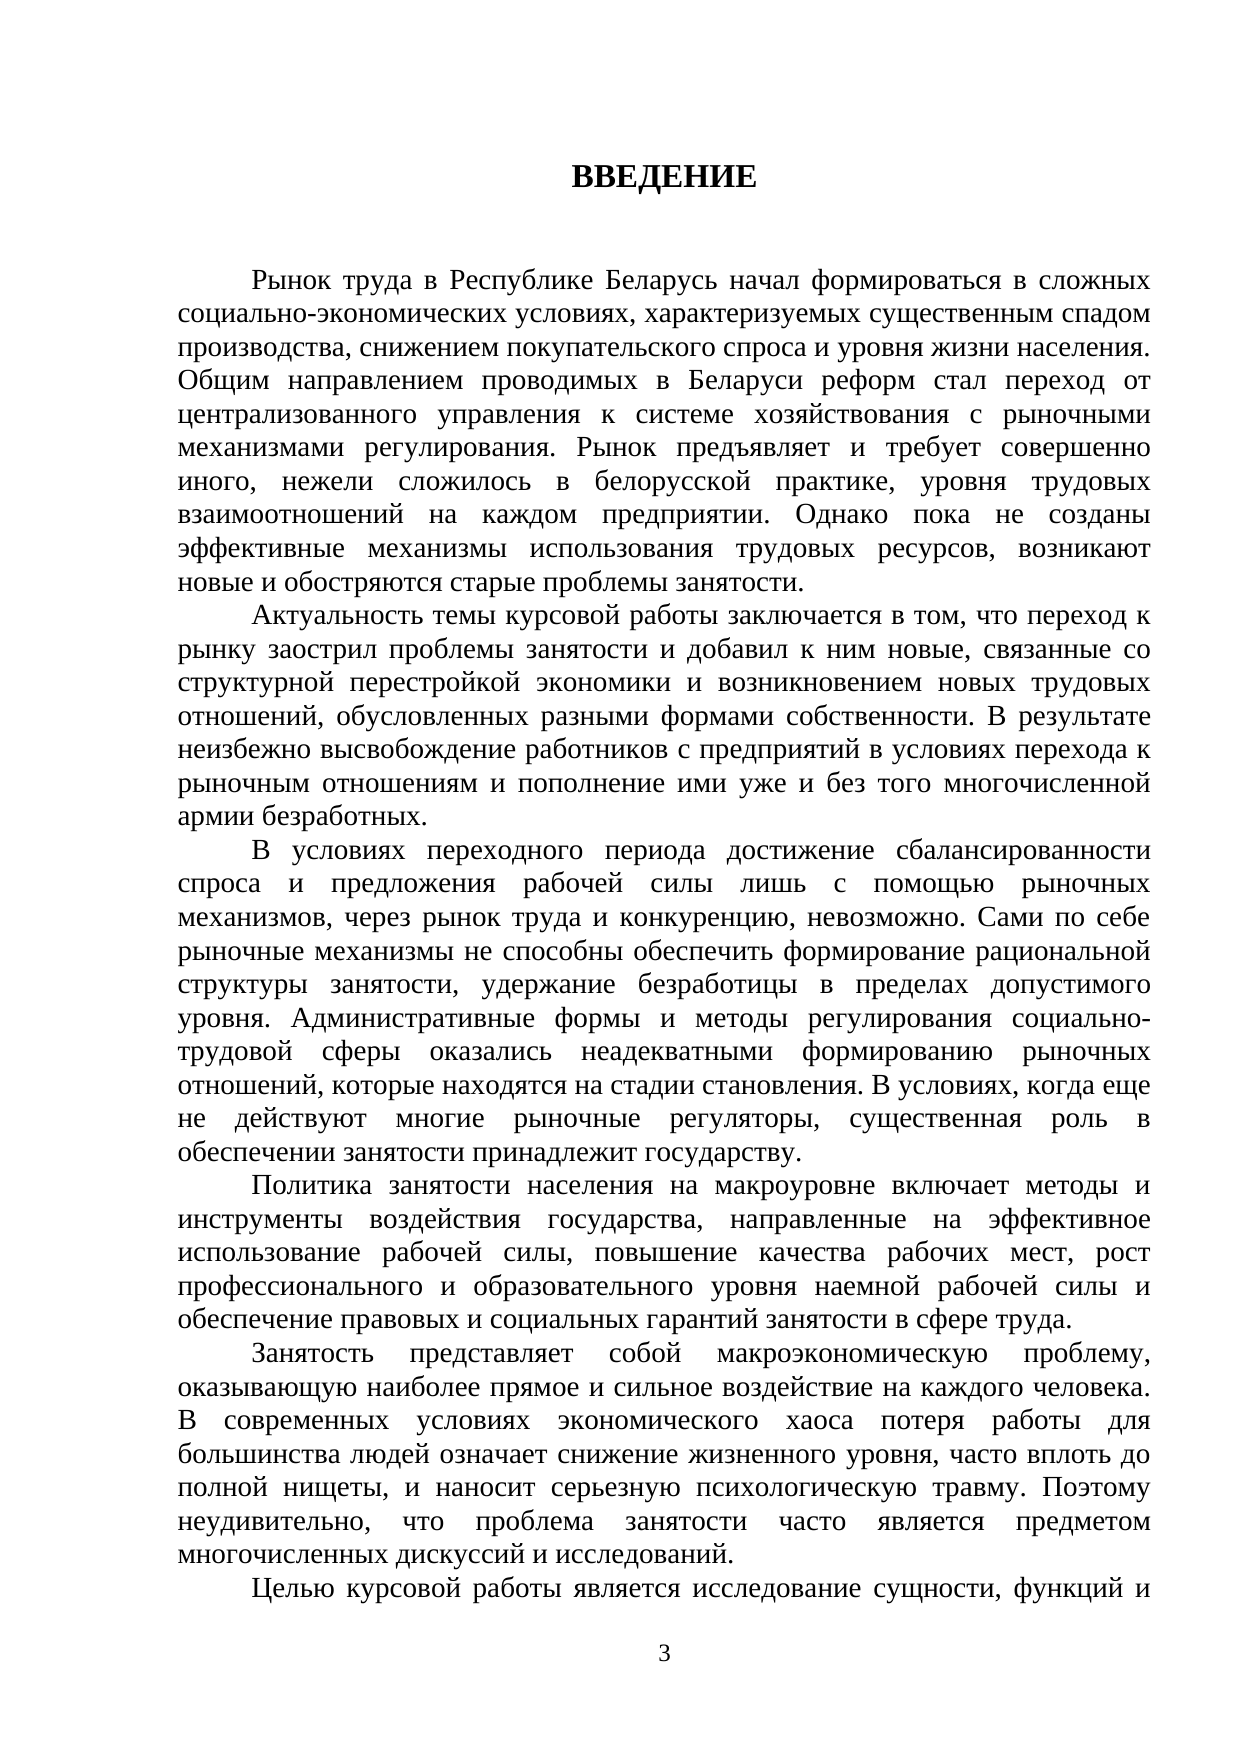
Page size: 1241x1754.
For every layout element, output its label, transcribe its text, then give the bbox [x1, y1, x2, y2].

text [177, 1570, 1152, 1603]
text Рынок труда в Республике Беларусь начал формироваться в сложных социально-экономических условиях, характеризуемых существенным спадом производства, снижением покупательского спроса и уровня жизни населения. Общим направлением проводимых в Беларуси реформ стал переход от централизованного управления к системе хозяйствования с рыночными механизмами регулирования. Рынок предъявляет и требует совершенно иного, нежели сложилось в белорусской практике, уровня трудовых взаимоотношений на каждом предприятии. Однако пока не созданы эффективные механизмы использования трудовых ресурсов, возникают новые и обостряются старые проблемы занятости. [177, 262, 1152, 597]
text Политика занятости населения на макроуровне включает методы и инструменты воздействия государства, направленные на эффективное использование рабочей силы, повышение качества рабочих мест, рост профессионального и образовательного уровня наемной рабочей силы и обеспечение правовых и социальных гарантий занятости в сфере труда. [177, 1167, 1152, 1335]
text В условиях переходного периода достижение сбалансированности спроса и предложения рабочей силы лишь с помощью рыночных механизмов, через рынок труда и конкуренцию, невозможно. Сами по себе рыночные механизмы не способны обеспечить формирование рациональной структуры занятости, удержание безработицы в пределах допустимого уровня. Административные формы и методы регулирования социально-трудовой сферы оказались неадекватными формированию рыночных отношений, которые находятся на стадии становления. В условиях, когда еще не действуют многие рыночные регуляторы, существенная роль в обеспечении занятости принадлежит государству. [177, 832, 1152, 1167]
text Занятость представляет собой макроэкономическую проблему, оказывающую наиболее прямое и сильное воздействие на каждого человека. В современных условиях экономического хаоса потеря работы для большинства людей означает снижение жизненного уровня, часто вплоть до полной нищеты, и наносит серьезную психологическую травму. Поэтому неудивительно, что проблема занятости часто является предметом многочисленных дискуссий и исследований. [177, 1335, 1152, 1570]
text Актуальность темы курсовой работы заключается в том, что переход к рынку заострил проблемы занятости и добавил к ним новые, связанные со структурной перестройкой экономики и возникновением новых трудовых отношений, обусловленных разными формами собственности. В результате неизбежно высвобождение работников с предприятий в условиях перехода к рыночным отношениям и пополнение ими уже и без того многочисленной армии безработных. [177, 597, 1152, 832]
text ВВЕДЕНИЕ [177, 156, 1152, 195]
